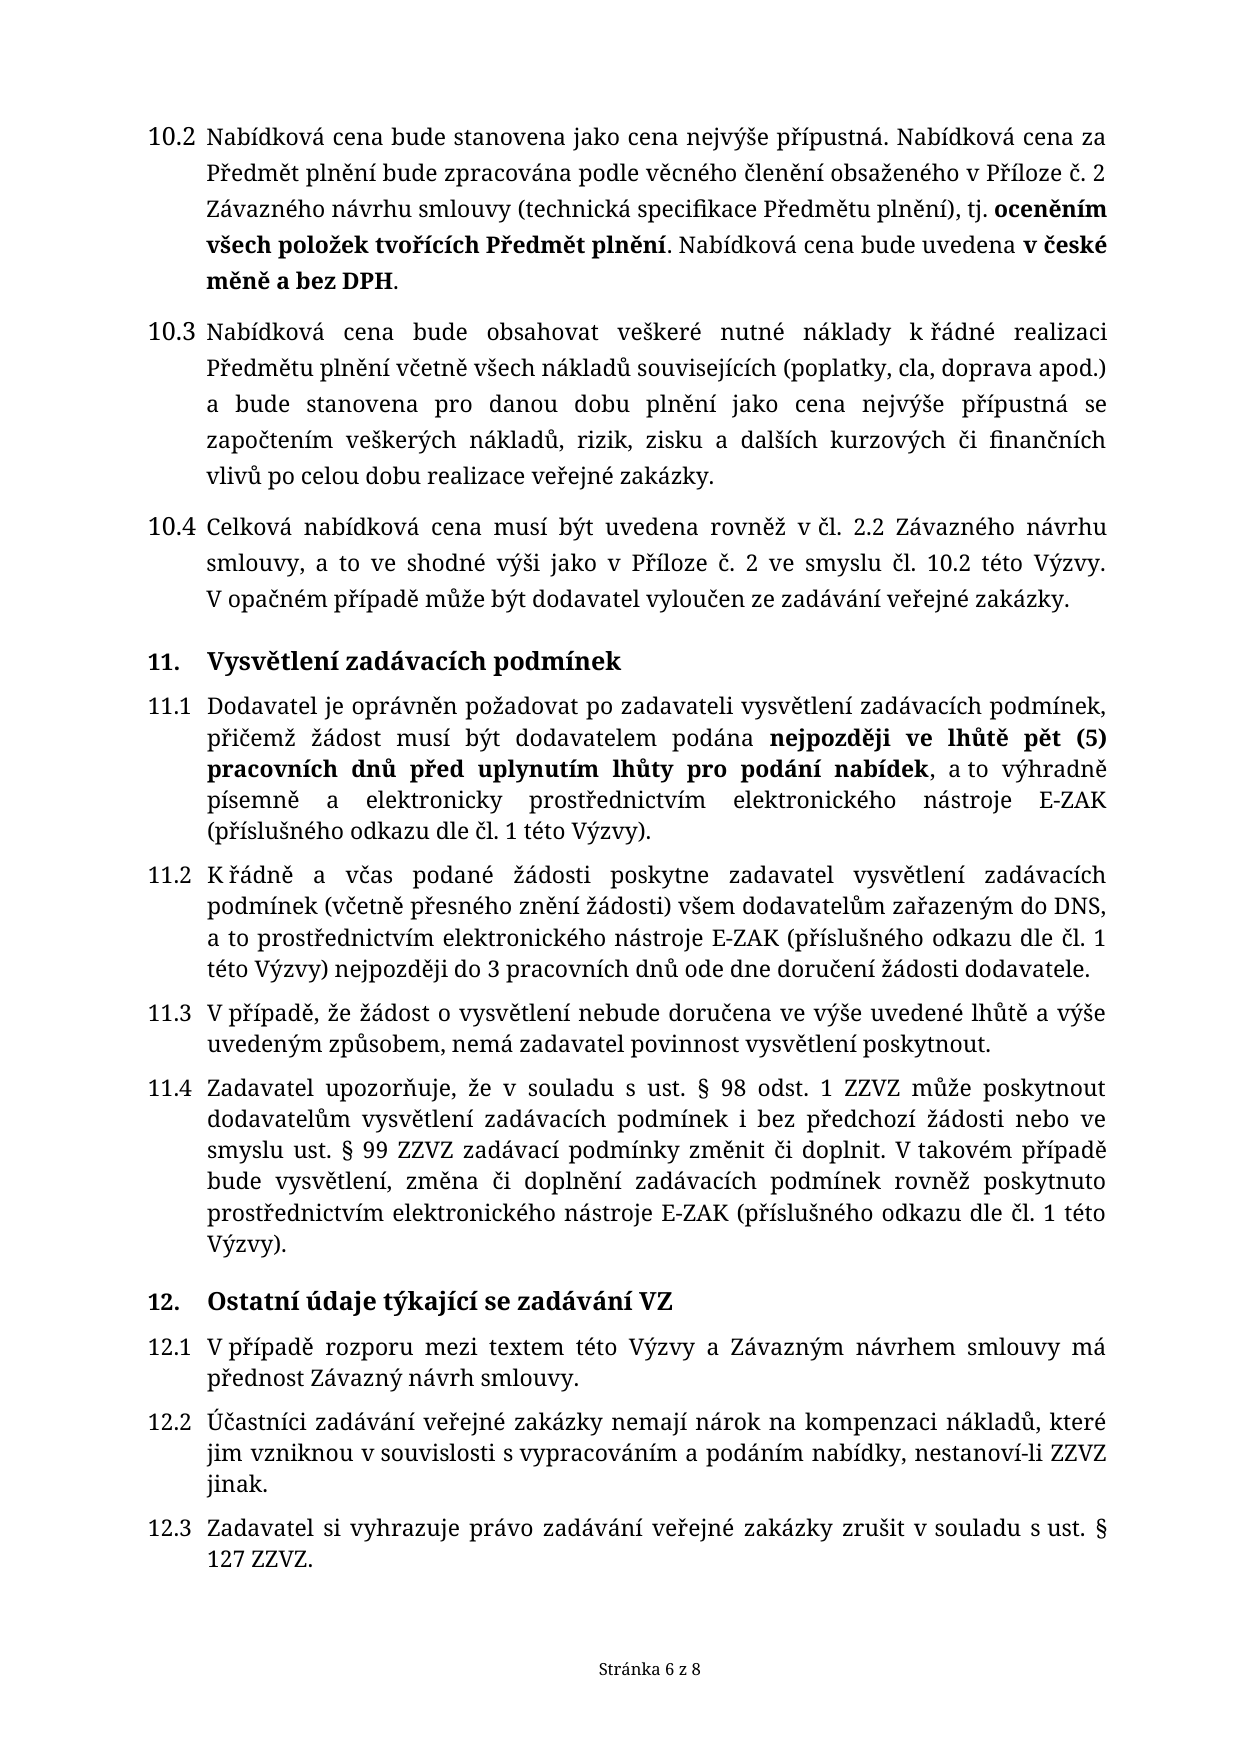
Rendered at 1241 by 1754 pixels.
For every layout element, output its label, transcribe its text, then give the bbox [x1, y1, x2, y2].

list V případě rozporu mezi textem této Výzvy a Závazným návrhem smlouvy má přednost Závazný návrh smlouvy. [148, 1331, 1107, 1393]
list Zadavatel si vyhrazuje právo zadávání veřejné zakázky zrušit v souladu s ust. § 127 ZZVZ. [148, 1512, 1107, 1574]
subtitle Vysvětlení zadávacích podmínek [148, 644, 1107, 678]
list K řádně a včas podané žádosti poskytne zadavatel vysvětlení zadávacích podmínek (včetně přesného znění žádosti) všem dodavatelům zařazeným do DNS, a to prostřednictvím elektronického nástroje E-ZAK (příslušného odkazu dle čl. 1 této Výzvy) nejpozději do 3 pracovních dnů ode dne doručení žádosti dodavatele. [148, 859, 1107, 984]
list Dodavatel je oprávněn požadovat po zadavateli vysvětlení zadávacích podmínek, přičemž žádost musí být dodavatelem podána nejpozději ve lhůtě pět (5) pracovních dnů před uplynutím lhůty pro podání nabídek, a to výhradně písemně a elektronicky prostřednictvím elektronického nástroje E-ZAK (příslušného odkazu dle čl. 1 této Výzvy). [148, 690, 1107, 847]
list Celková nabídková cena musí být uvedena rovněž v čl. 2.2 Závazného návrhu smlouvy, a to ve shodné výši jako v Příloze č. 2 ve smyslu čl. 10.2 této Výzvy. V opačném případě může být dodavatel vyloučen ze zadávání veřejné zakázky. [148, 508, 1107, 614]
list Nabídková cena bude obsahovat veškeré nutné náklady k řádné realizaci Předmětu plnění včetně všech nákladů souvisejících (poplatky, cla, doprava apod.) a bude stanovena pro danou dobu plnění jako cena nejvýše přípustná se započtením veškerých nákladů, rizik, zisku a dalších kurzových či finančních vlivů po celou dobu realizace veřejné zakázky. [148, 313, 1107, 491]
list Nabídková cena bude stanovena jako cena nejvýše přípustná. Nabídková cena za Předmět plnění bude zpracována podle věcného členění obsaženého v Příloze č. 2 Závazného návrhu smlouvy (technická specifikace Předmětu plnění), tj. oceněním všech položek tvořících Předmět plnění. Nabídková cena bude uvedena v české měně a bez DPH. [148, 118, 1107, 296]
list Zadavatel upozorňuje, že v souladu s ust. § 98 odst. 1 ZZVZ může poskytnout dodavatelům vysvětlení zadávacích podmínek i bez předchozí žádosti nebo ve smyslu ust. § 99 ZZVZ zadávací podmínky změnit či doplnit. V takovém případě bude vysvětlení, změna či doplnění zadávacích podmínek rovněž poskytnuto prostřednictvím elektronického nástroje E-ZAK (příslušného odkazu dle čl. 1 této Výzvy). [148, 1072, 1107, 1259]
list Účastníci zadávání veřejné zakázky nemají nárok na kompenzaci nákladů, které jim vzniknou v souvislosti s vypracováním a podáním nabídky, nestanoví-li ZZVZ jinak. [148, 1406, 1107, 1499]
subtitle Ostatní údaje týkající se zadávání VZ [148, 1284, 1107, 1318]
list V případě, že žádost o vysvětlení nebude doručena ve výše uvedené lhůtě a výše uvedeným způsobem, nemá zadavatel povinnost vysvětlení poskytnout. [148, 997, 1107, 1059]
